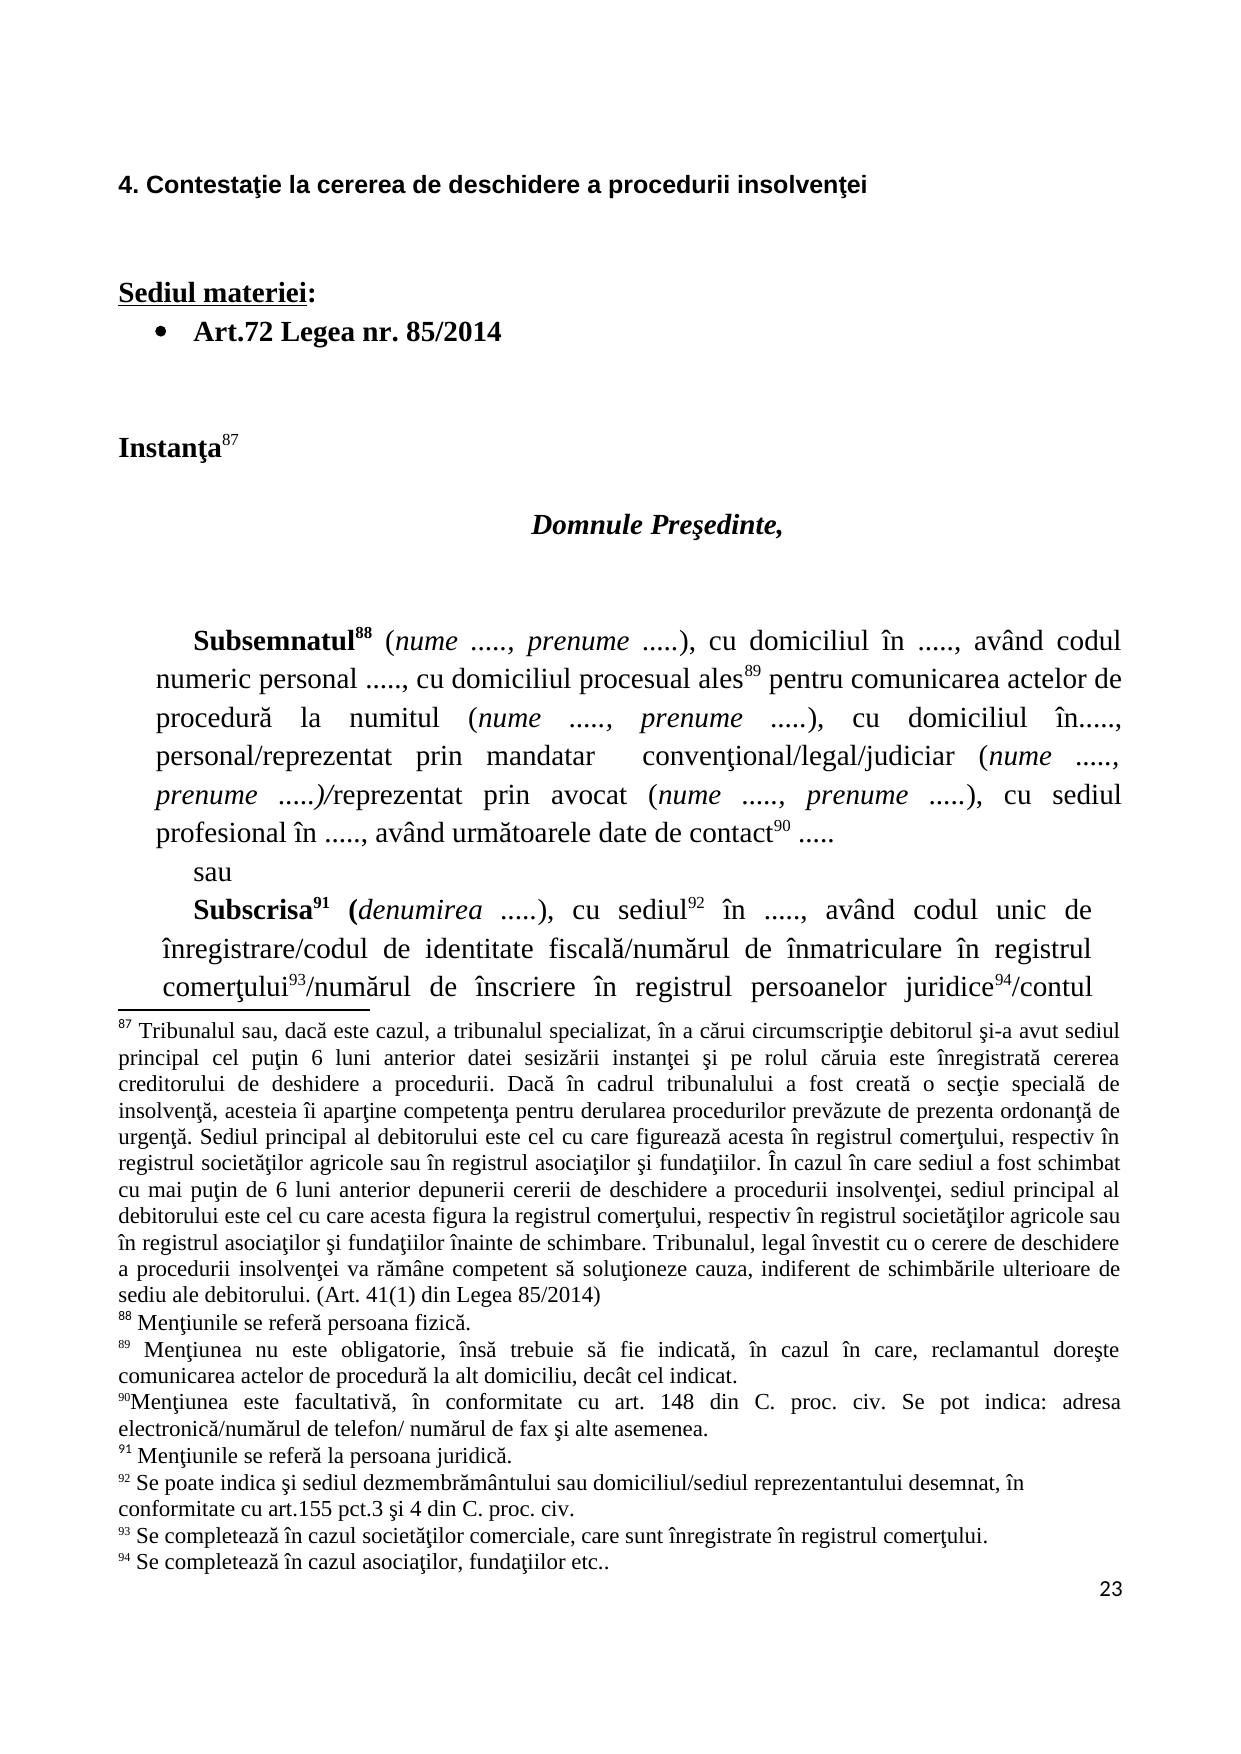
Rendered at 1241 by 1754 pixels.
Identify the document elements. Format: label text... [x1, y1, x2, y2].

text Subscrisa (denumirea .....), cu sediul în ....., având codul unic de înregistrare/codul de identitate fiscală/numărul de înmatriculare în registrul comerţului/numărul de înscriere în registrul persoanelor juridice/contul bancar ....., cu sediul procesual ales pentru comunicarea actelor de procedură la numitul (nume ....., prenume .....), cu domiciliul în ....., prin reprezentant (nume ....., prenume .....) şi prin avocat (nume ....., prenume .....), cu sediul profesional în ....., având următoarele date de contact ..... în calitate de debitor, [162, 892, 1093, 1003]
list Art.72 Legea nr. 85/2014 [156, 314, 1122, 348]
subtitle 4. Contestaţie la cererea de deschidere a procedurii insolvenţei [118, 170, 1122, 198]
text Sediul materiei: [118, 276, 1122, 309]
text Instanţa [118, 430, 1122, 463]
text sau [156, 854, 1122, 887]
text Domnule Preşedinte, [156, 507, 1122, 541]
text Subsemnatul (nume ....., prenume .....), cu domiciliul în ....., având codul numeric personal ....., cu domiciliul procesual ales pentru comunicarea actelor de procedură la numitul (nume ....., prenume .....), cu domiciliul în....., personal/reprezentat prin mandatar convenţional/legal/judiciar (nume ....., prenume .....)/reprezentat prin avocat (nume ....., prenume .....), cu sediul profesional în ....., având următoarele date de contact ..... [156, 623, 1122, 849]
